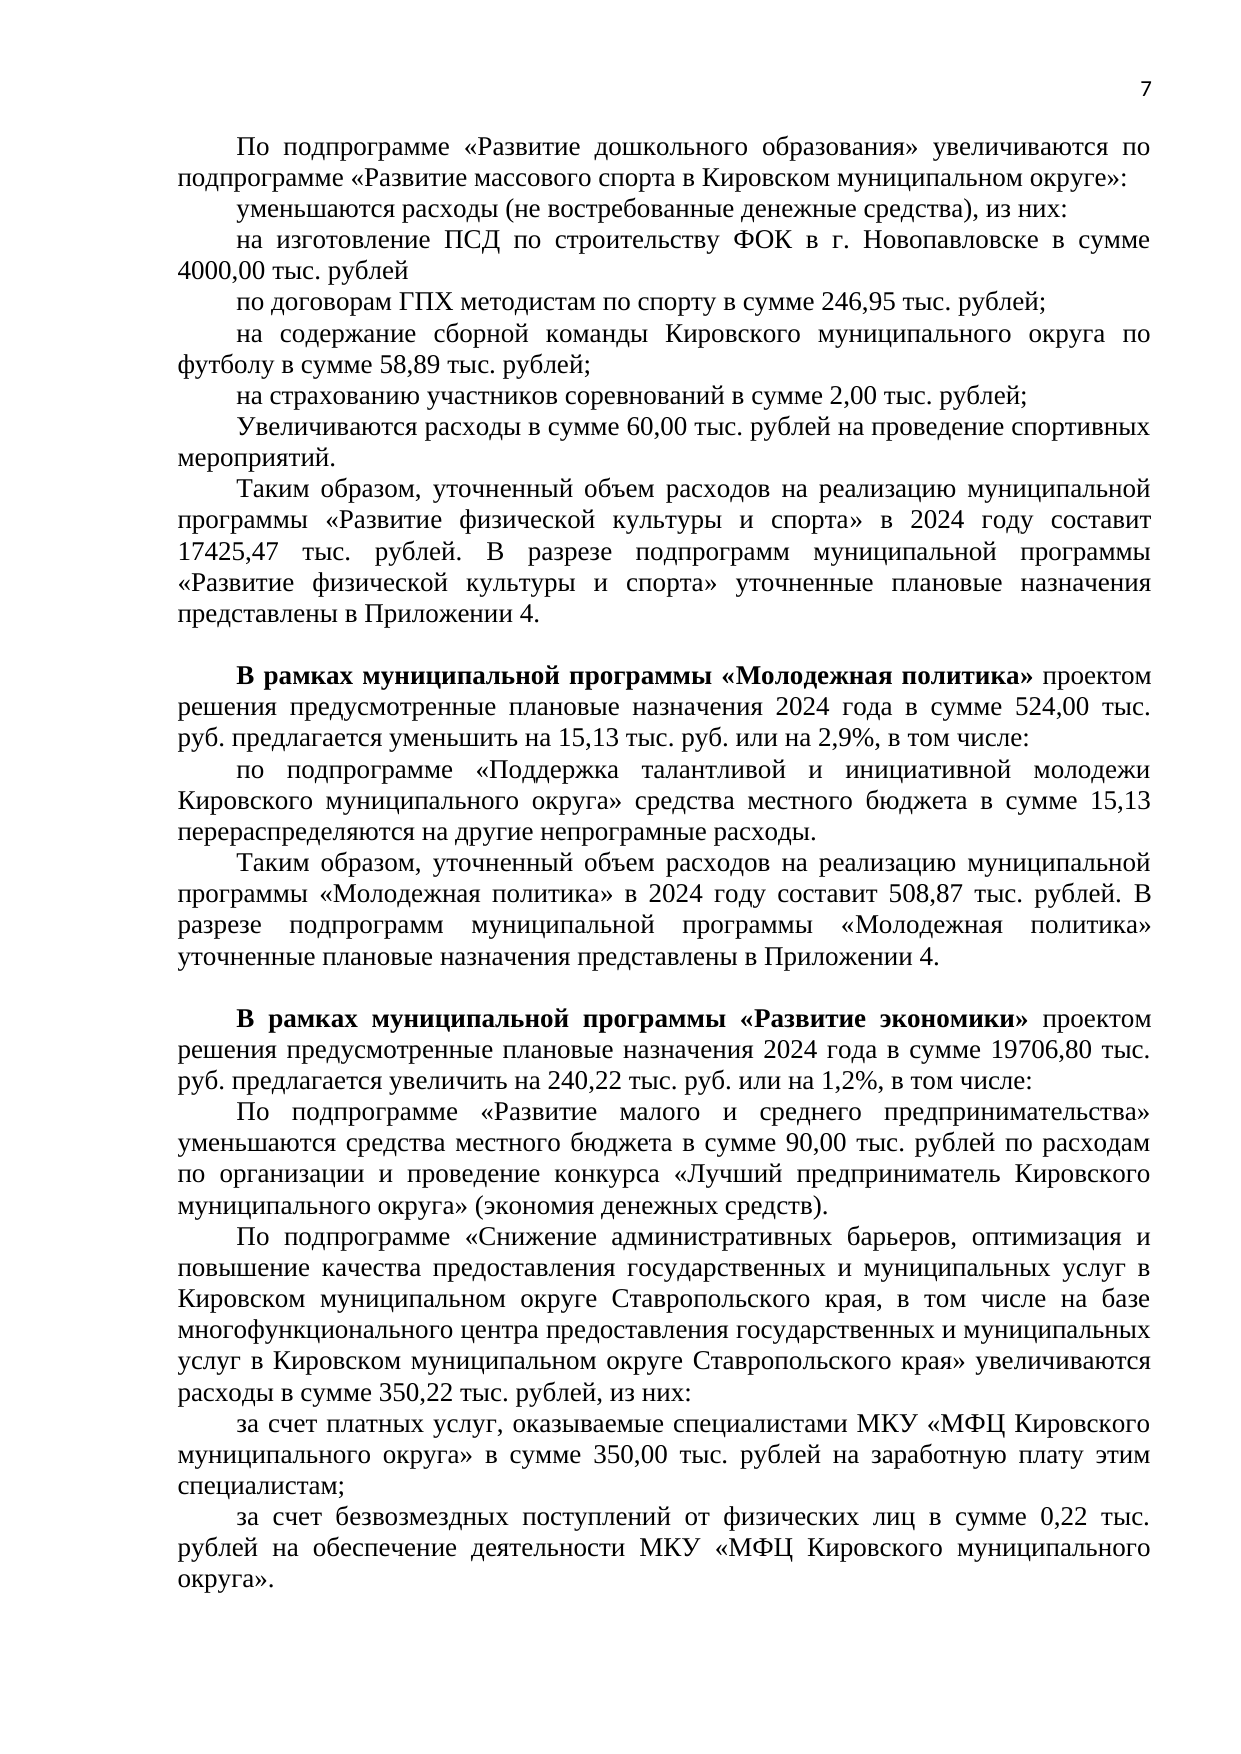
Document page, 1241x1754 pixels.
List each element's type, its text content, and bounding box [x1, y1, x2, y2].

list по подпрограмме «Поддержка талантливой и инициативной молодежи Кировского муниципального округа» средства местного бюджета в сумме 15,13 перераспределяются на другие непрограмные расходы. [177, 753, 1152, 846]
text По подпрограмме «Снижение административных барьеров, оптимизация и повышение качества предоставления государственных и муниципальных услуг в Кировском муниципальном округе Ставропольского края, в том числе на базе многофункционального центра предоставления государственных и муниципальных услуг в Кировском муниципальном округе Ставропольского края» увеличиваются расходы в сумме 350,22 тыс. рублей, из них: [177, 1220, 1152, 1407]
text По подпрограмме «Развитие малого и среднего предпринимательства» уменьшаются средства местного бюджета в сумме 90,00 тыс. рублей по расходам по организации и проведение конкурса «Лучший предприниматель Кировского муниципального округа» (экономия денежных средств). [177, 1095, 1152, 1220]
text на содержание сборной команды Кировского муниципального округа по футболу в сумме 58,89 тыс. рублей; [177, 317, 1152, 379]
list Таким образом, уточненный объем расходов на реализацию муниципальной программы «Молодежная политика» в 2024 году составит 508,87 тыс. рублей. В разрезе подпрограмм муниципальной программы «Молодежная политика» уточненные плановые назначения представлены в Приложении 4. [177, 846, 1152, 971]
text на страхованию участников соревнований в сумме 2,00 тыс. рублей; [177, 379, 1152, 410]
text Увеличиваются расходы в сумме 60,00 тыс. рублей на проведение спортивных мероприятий. [177, 410, 1152, 472]
text В рамках муниципальной программы «Молодежная политика» проектом решения предусмотренные плановые назначения 2024 года в сумме 524,00 тыс. руб. предлагается уменьшить на 15,13 тыс. руб. или на 2,9%, в том числе: [177, 659, 1152, 753]
list Таким образом, уточненный объем расходов на реализацию муниципальной программы «Развитие физической культуры и спорта» в 2024 году составит 17425,47 тыс. рублей. В разрезе подпрограмм муниципальной программы «Развитие физической культуры и спорта» уточненные плановые назначения представлены в Приложении 4. [177, 472, 1152, 628]
text по договорам ГПХ методистам по спорту в сумме 246,95 тыс. рублей; [177, 286, 1152, 317]
list за счет безвозмездных поступлений от физических лиц в сумме 0,22 тыс. рублей на обеспечение деятельности МКУ «МФЦ Кировского муниципального округа». [177, 1500, 1152, 1594]
text В рамках муниципальной программы «Развитие экономики» проектом решения предусмотренные плановые назначения 2024 года в сумме 19706,80 тыс. руб. предлагается увеличить на 240,22 тыс. руб. или на 1,2%, в том числе: [177, 1002, 1152, 1095]
text По подпрограмме «Развитие дошкольного образования» увеличиваются по подпрограмме «Развитие массового спорта в Кировском муниципальном округе»: [177, 130, 1152, 192]
text за счет платных услуг, оказываемые специалистами МКУ «МФЦ Кировского муниципального округа» в сумме 350,00 тыс. рублей на заработную плату этим специалистам; [177, 1407, 1152, 1500]
text уменьшаются расходы (не востребованные денежные средства), из них: [177, 192, 1152, 223]
text на изготовление ПСД по строительству ФОК в г. Новопавловске в сумме 4000,00 тыс. рублей [177, 223, 1152, 286]
